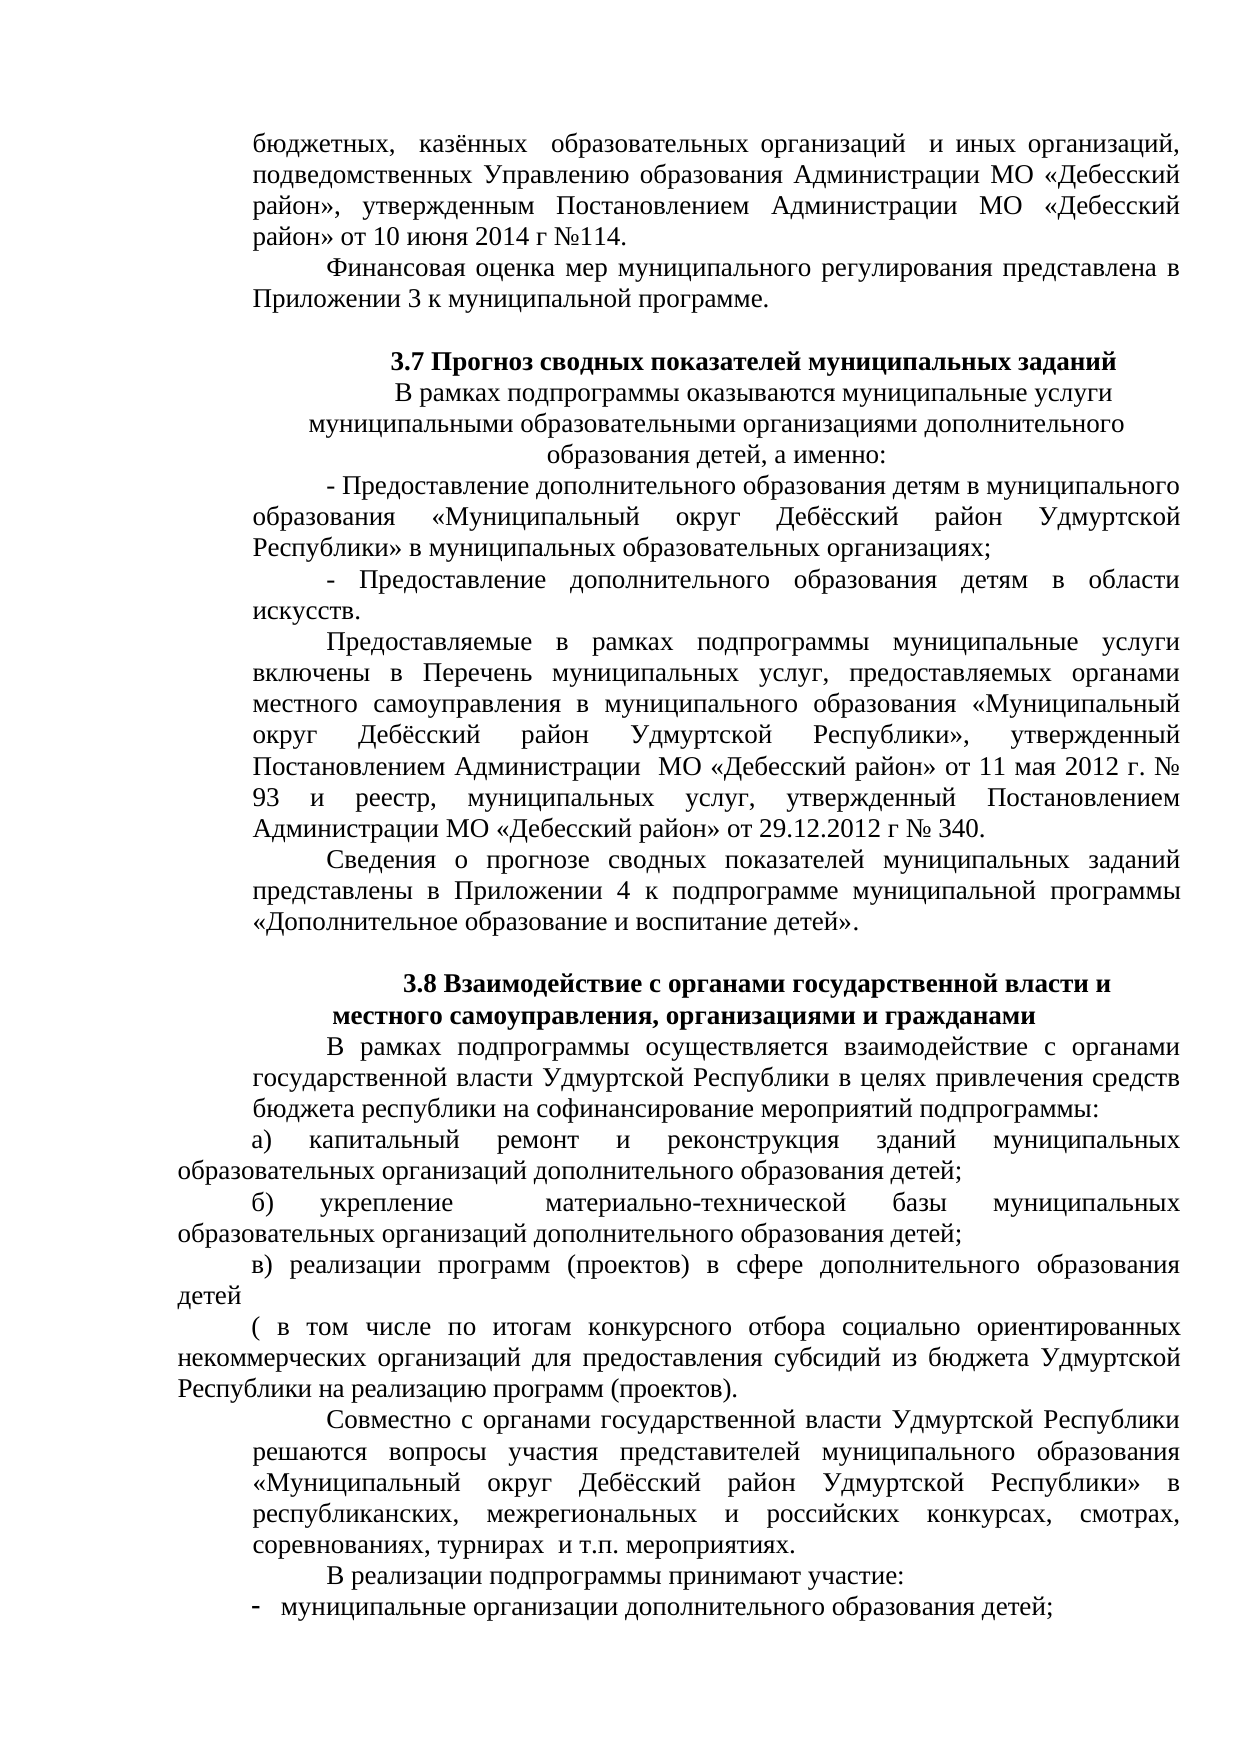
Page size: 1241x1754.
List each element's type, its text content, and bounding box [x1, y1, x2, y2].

list ( в том числе по итогам конкурсного отбора социально ориентированных некоммерческих организаций для предоставления субсидий из бюджета Удмуртской Республики на реализацию программ (проектов). [177, 1310, 1181, 1404]
text В рамках подпрограммы осуществляется взаимодействие с органами государственной власти Удмуртской Республики в целях привлечения средств бюджета республики на софинансирование мероприятий подпрограммы: [252, 1030, 1181, 1123]
list муниципальные организации дополнительного образования детей; [177, 1591, 1181, 1622]
text Предоставляемые в рамках подпрограммы муниципальные услуги включены в Перечень муниципальных услуг, предоставляемых органами местного самоуправления в муниципального образования «Муниципальный округ Дебёсский район Удмуртской Республики», утвержденный Постановлением Администрации МО «Дебесский район» от 11 мая 2012 г. № 93 и реестр, муниципальных услуг, утвержденный Постановлением Администрации МО «Дебесский район» от 29.12.2012 г № 340. [252, 625, 1181, 843]
text Сведения о прогнозе сводных показателей муниципальных заданий представлены в Приложении 4 к подпрограмме муниципальной программы «Дополнительное образование и воспитание детей». [252, 843, 1181, 936]
text 3.7 Прогноз сводных показателей муниципальных заданий [252, 345, 1181, 376]
list а) капитальный ремонт и реконструкция зданий муниципальных образовательных организаций дополнительного образования детей; [177, 1123, 1181, 1186]
text - Предоставление дополнительного образования детям в области искусств. [252, 563, 1181, 625]
list б) укрепление материально-технической базы муниципальных образовательных организаций дополнительного образования детей; [177, 1186, 1181, 1248]
text 3.8 Взаимодействие с органами государственной власти и местного самоуправления, организациями и гражданами [252, 968, 1116, 1030]
text В реализации подпрограммы принимают участие: [252, 1559, 1181, 1591]
text Финансовая оценка мер муниципального регулирования представлена в Приложении 3 к муниципальной программе. [252, 251, 1181, 313]
text Совместно с органами государственной власти Удмуртской Республики решаются вопросы участия представителей муниципального образования «Муниципальный округ Дебёсский район Удмуртской Республики» в республиканских, межрегиональных и российских конкурсах, смотрах, соревнованиях, турнирах и т.п. мероприятиях. [252, 1404, 1181, 1559]
list в) реализации программ (проектов) в сфере дополнительного образования детей [177, 1248, 1181, 1310]
text - Предоставление дополнительного образования детям в муниципального образования «Муниципальный округ Дебёсский район Удмуртской Республики» в муниципальных образовательных организациях; [252, 469, 1181, 563]
text В рамках подпрограммы оказываются муниципальные услуги муниципальными образовательными организациями дополнительного образования детей, а именно: [252, 376, 1181, 469]
